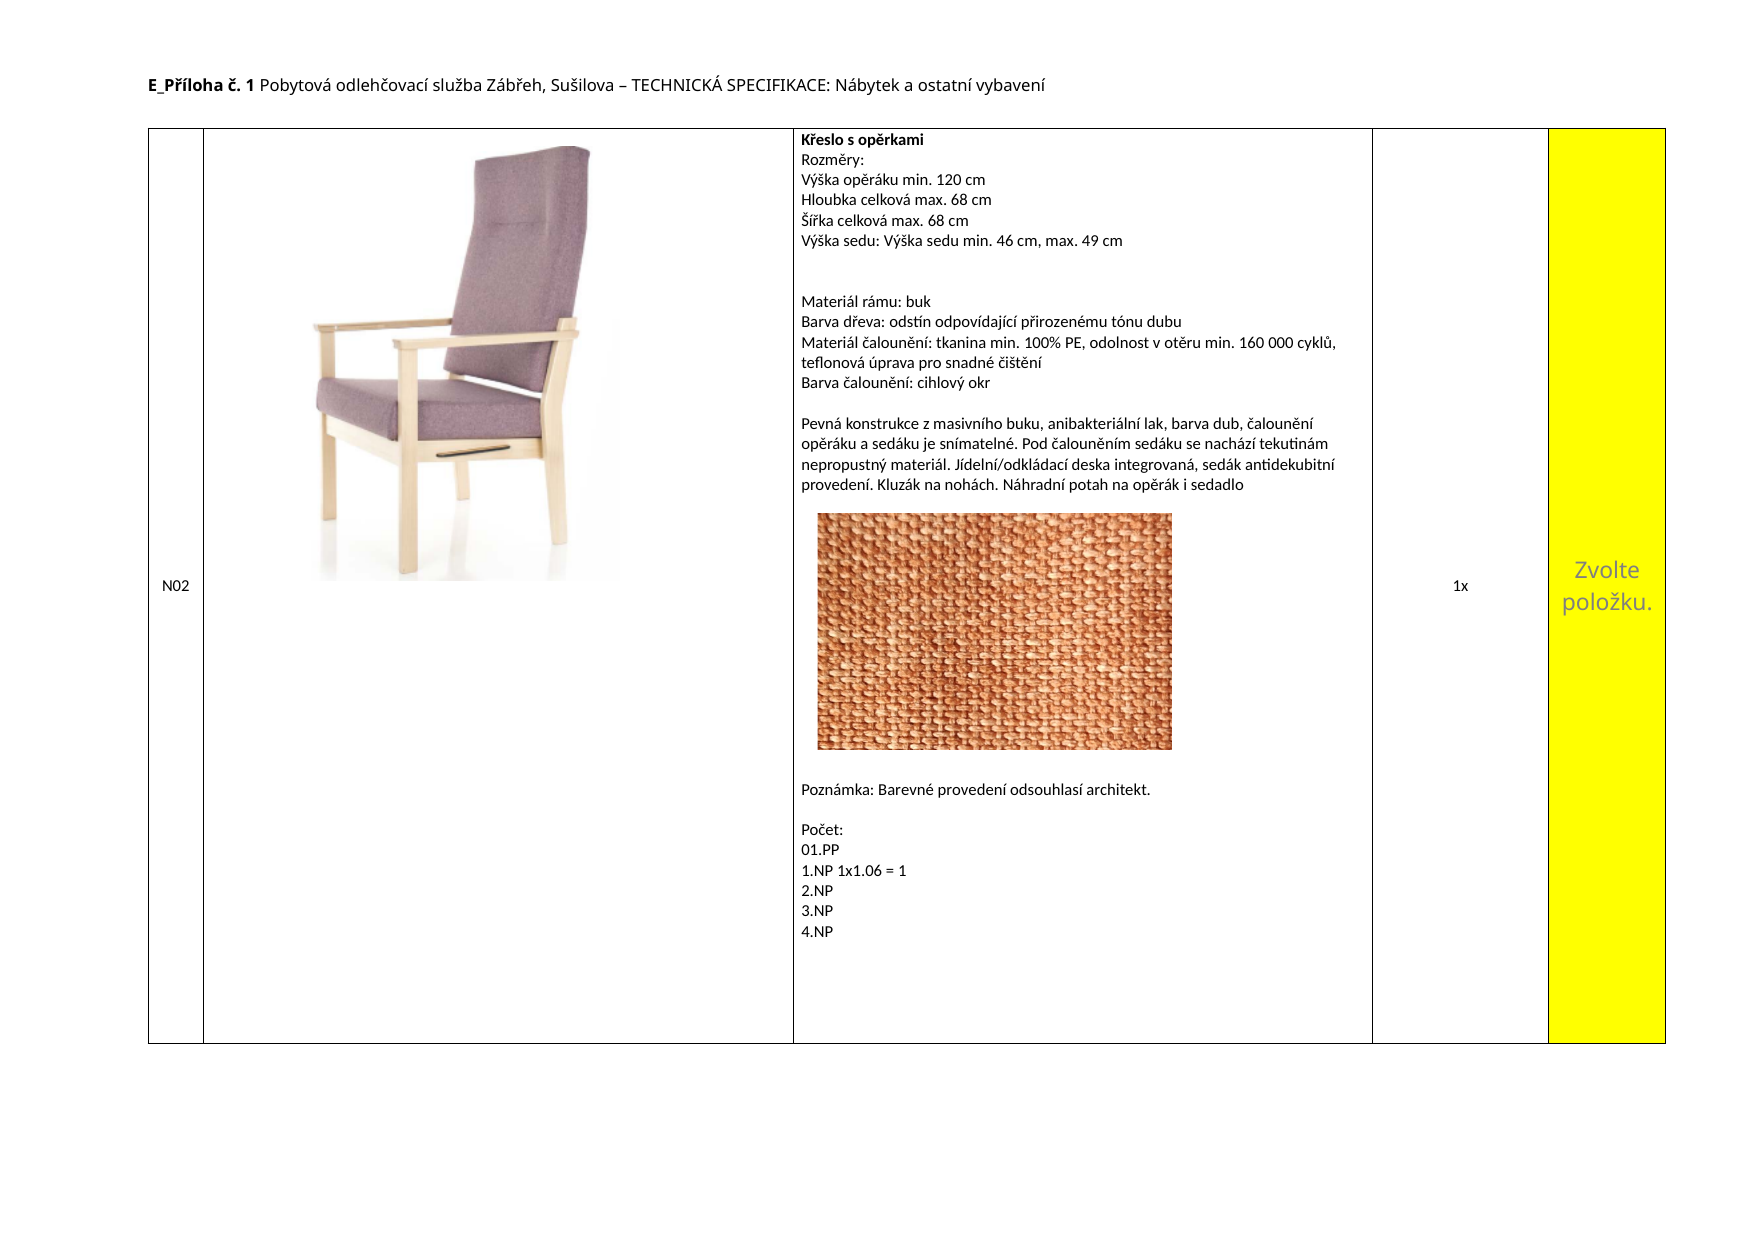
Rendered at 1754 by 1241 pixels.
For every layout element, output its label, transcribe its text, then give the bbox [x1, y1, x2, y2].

picture [817, 513, 1172, 750]
picture [310, 146, 666, 581]
table_cell Křeslo s opěrkami Rozměry: Výška opěráku min. 120 cm Hloubka celková max. 68 cm Šířka celková max. 68 cm Výška sedu: Výška sedu min. 46 cm, max. 49 cm Materiál rámu: buk Barva dřeva: odstín odpovídající přirozenému tónu dubu Materiál čalounění: tkanina min. 100% PE, odolnost v otěru min. 160 000 cyklů, teflonová úprava pro snadné čištění Barva čalounění: cihlový okr Pevná konstrukce z masivního buku, anibakteriální lak, barva dub, čalounění opěráku a sedáku je snímatelné. Pod čalouněním sedáku se nachází tekutinám nepropustný materiál. Jídelní/odkládací deska integrovaná, sedák antidekubitní provedení. Kluzák na nohách. Náhradní potah na opěrák i sedadlo Poznámka: Barevné provedení odsouhlasí architekt. Počet: 01.PP 1.NP 1x1.06 = 1 2.NP 3.NP 4.NP [794, 129, 1372, 1043]
table_cell [204, 129, 793, 1043]
table_cell 1x [1373, 129, 1548, 1043]
table_cell Zvolte položku. [1549, 129, 1665, 1043]
table_cell N02 [149, 129, 203, 1043]
